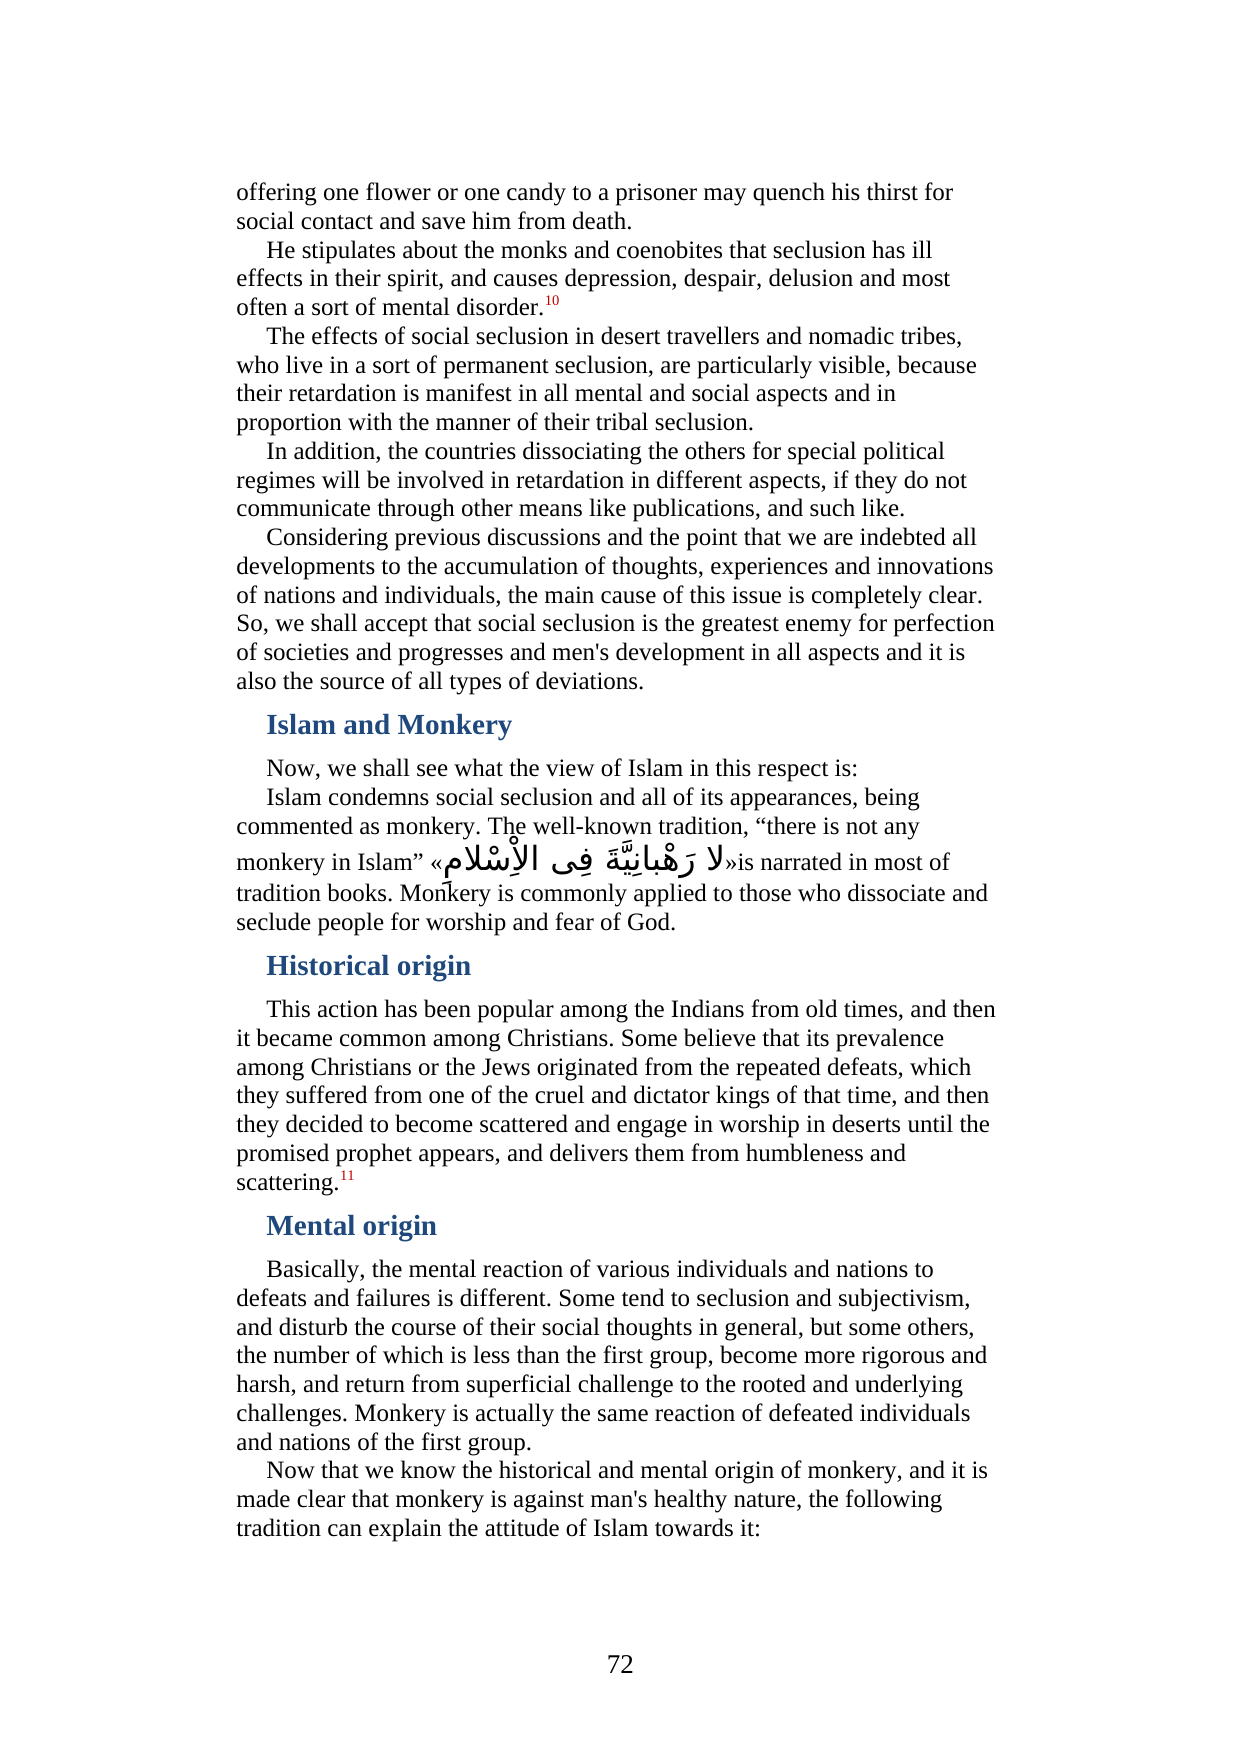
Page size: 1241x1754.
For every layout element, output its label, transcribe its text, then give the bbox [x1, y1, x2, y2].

text In addition, the countries dissociating the others for special political regimes will be involved in retardation in different aspects, if they do not communicate through other means like publications, and such like. [236, 436, 1004, 522]
text Now that we know the historical and mental origin of monkery, and it is made clear that monkery is against man's healthy nature, the following tradition can explain the attitude of Islam towards it: [236, 1455, 1004, 1542]
text Considering previous discussions and the point that we are indebted all developments to the accumulation of thoughts, experiences and innovations of nations and individuals, the main cause of this issue is completely clear. So, we shall accept that social seclusion is the greatest enemy for perfection of societies and progresses and men's development in all aspects and it is also the source of all types of deviations. [236, 522, 1004, 695]
text Islam condemns social seclusion and all of its appearances, being commented as monkery. The well-known tradition, “there is not any monkery in Islam” «لا رَهْبانِیَّةَ فِی الاِْسْلامِ»is narrated in most of tradition books. Monkery is commonly applied to those who dissociate and seclude people for worship and fear of God. [236, 782, 1004, 936]
text Now, we shall see what the view of Islam in this respect is: [236, 753, 1004, 782]
text This action has been popular among the Indians from old times, and then it became common among Christians. Some believe that its prevalence among Christians or the Jews originated from the repeated defeats, which they suffered from one of the cruel and dictator kings of that time, and then they decided to become scattered and engage in worship in deserts until the promised prophet appears, and delivers them from humbleness and scattering.11 [236, 994, 1004, 1196]
subtitle Historical origin [236, 948, 1004, 982]
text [236, 177, 1004, 235]
subtitle Islam and Monkery [236, 707, 1004, 741]
text Basically, the mental reaction of various individuals and nations to defeats and failures is different. Some tend to seclusion and subjectivism, and disturb the course of their social thoughts in general, but some others, the number of which is less than the first group, become more rigorous and harsh, and return from superficial challenge to the rooted and underlying challenges. Monkery is actually the same reaction of defeated individuals and nations of the first group. [236, 1254, 1004, 1455]
text The effects of social seclusion in desert travellers and nomadic tribes, who live in a sort of permanent seclusion, are particularly visible, because their retardation is manifest in all mental and social aspects and in proportion with the manner of their tribal seclusion. [236, 321, 1004, 436]
subtitle Mental origin [236, 1208, 1004, 1242]
text He stipulates about the monks and coenobites that seclusion has ill effects in their spirit, and causes depression, despair, delusion and most often a sort of mental disorder.10 [236, 235, 1004, 321]
